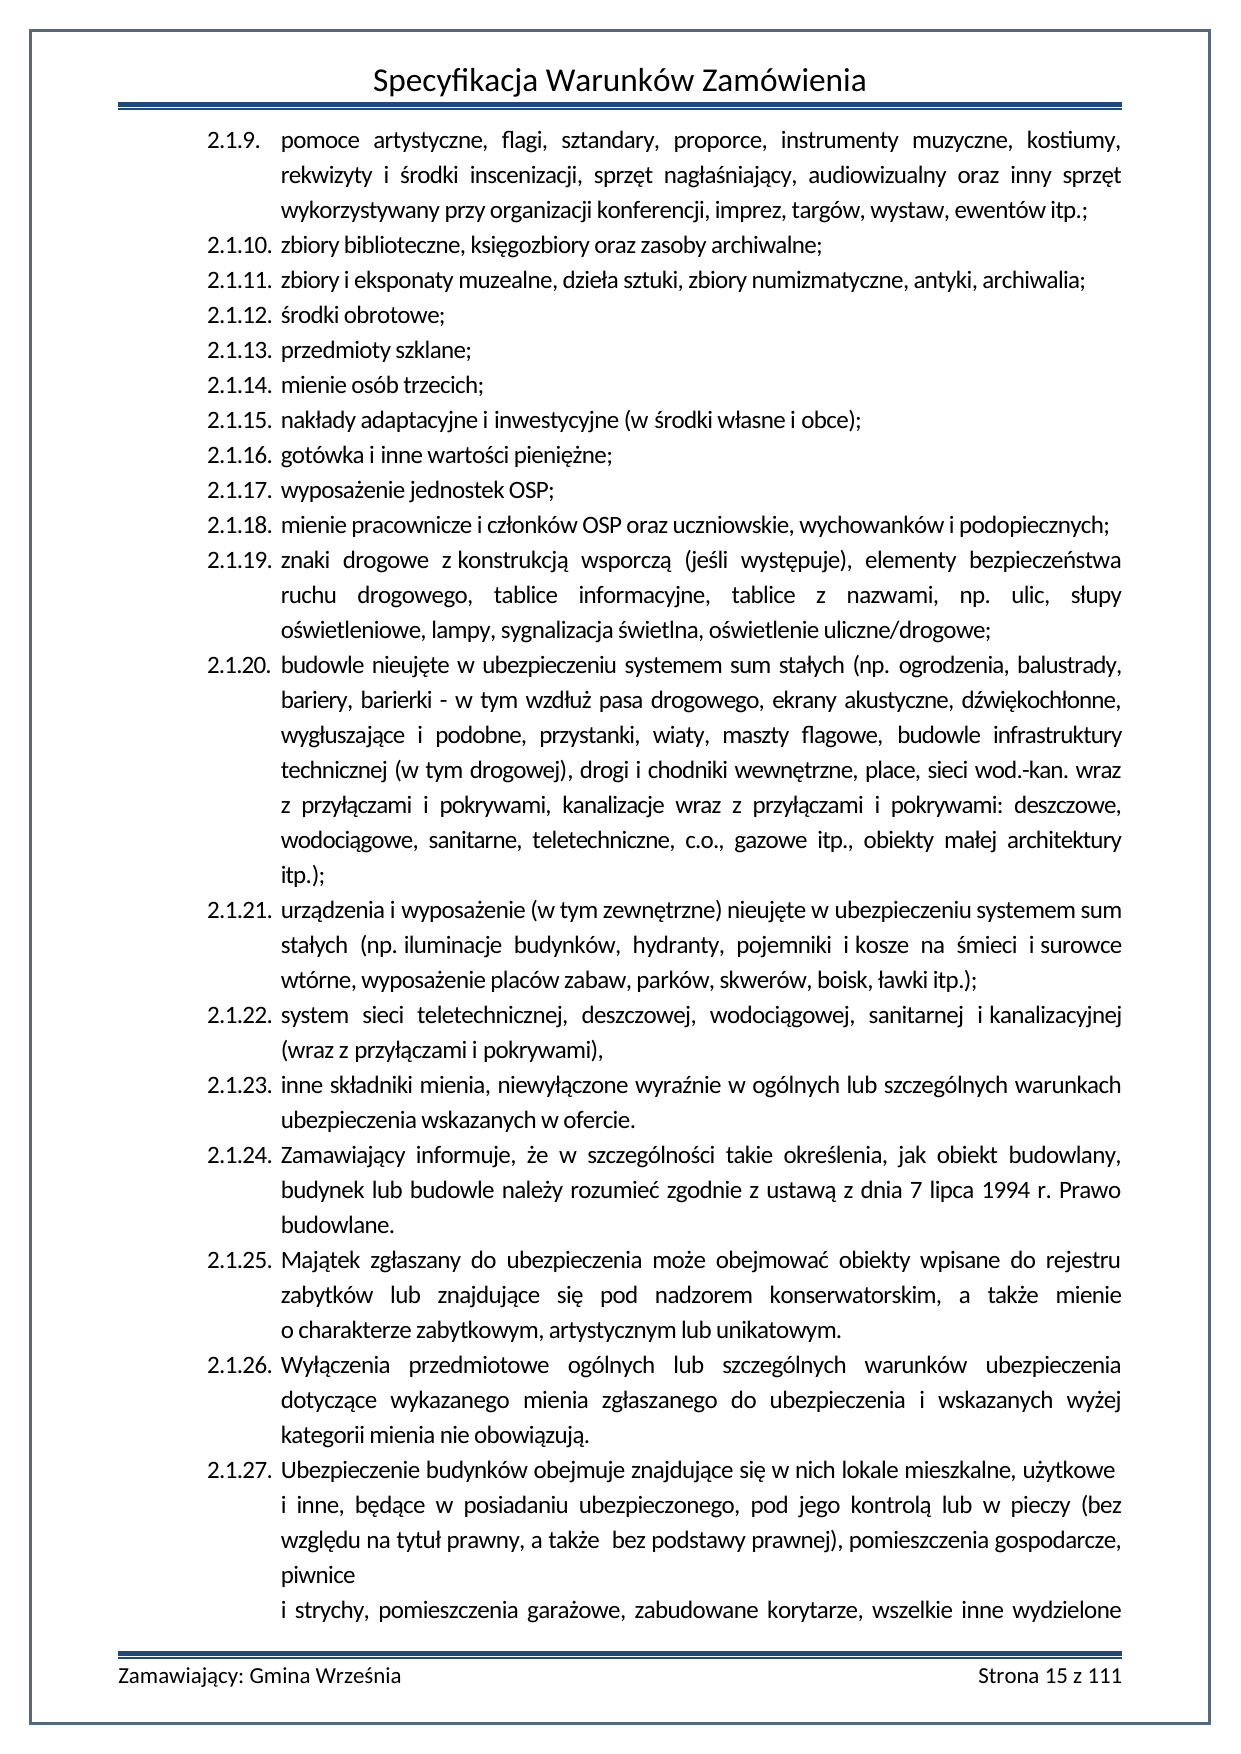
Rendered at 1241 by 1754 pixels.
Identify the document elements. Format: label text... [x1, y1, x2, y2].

list gotówka i inne wartości pieniężne; [207, 439, 1122, 469]
list pomoce artystyczne, flagi, sztandary, proporce, instrumenty muzyczne, kostiumy, rekwizyty i środki inscenizacji, sprzęt nagłaśniający, audiowizualny oraz inny sprzęt wykorzystywany przy organizacji konferencji, imprez, targów, wystaw, ewentów itp.; [207, 124, 1122, 224]
list środki obrotowe; [207, 299, 1122, 329]
list zbiory i eksponaty muzealne, dzieła sztuki, zbiory numizmatyczne, antyki, archiwalia; [207, 264, 1122, 294]
list zbiory biblioteczne, księgozbiory oraz zasoby archiwalne; [207, 229, 1122, 259]
list inne składniki mienia, niewyłączone wyraźnie w ogólnych lub szczególnych warunkach ubezpieczenia wskazanych w ofercie. [207, 1069, 1122, 1134]
list urządzenia i wyposażenie (w tym zewnętrzne) nieujęte w ubezpieczeniu systemem sum stałych (np. iluminacje budynków, hydranty, pojemniki i kosze na śmieci i surowce wtórne, wyposażenie placów zabaw, parków, skwerów, boisk, ławki itp.); [207, 894, 1122, 994]
list system sieci teletechnicznej, deszczowej, wodociągowej, sanitarnej i kanalizacyjnej (wraz z przyłączami i pokrywami), [207, 999, 1122, 1064]
list budowle nieujęte w ubezpieczeniu systemem sum stałych (np. ogrodzenia, balustrady, bariery, barierki - w tym wzdłuż pasa drogowego, ekrany akustyczne, dźwiękochłonne, wygłuszające i podobne, przystanki, wiaty, maszty flagowe, budowle infrastruktury technicznej (w tym drogowej), drogi i chodniki wewnętrzne, place, sieci wod.-kan. wraz z przyłączami i pokrywami, kanalizacje wraz z przyłączami i pokrywami: deszczowe, wodociągowe, sanitarne, teletechniczne, c.o., gazowe itp., obiekty małej architektury itp.); [207, 649, 1122, 889]
list znaki drogowe z konstrukcją wsporczą (jeśli występuje), elementy bezpieczeństwa ruchu drogowego, tablice informacyjne, tablice z nazwami, np. ulic, słupy oświetleniowe, lampy, sygnalizacja świetlna, oświetlenie uliczne/drogowe; [207, 544, 1122, 644]
list przedmioty szklane; [207, 334, 1122, 364]
list mienie osób trzecich; [207, 369, 1122, 399]
list Wyłączenia przedmiotowe ogólnych lub szczególnych warunków ubezpieczenia dotyczące wykazanego mienia zgłaszanego do ubezpieczenia i wskazanych wyżej kategorii mienia nie obowiązują. [207, 1349, 1122, 1449]
list wyposażenie jednostek OSP; [207, 474, 1122, 504]
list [207, 1454, 1122, 1624]
list nakłady adaptacyjne i inwestycyjne (w środki własne i obce); [207, 404, 1122, 434]
list Zamawiający informuje, że w szczególności takie określenia, jak obiekt budowlany, budynek lub budowle należy rozumieć zgodnie z ustawą z dnia 7 lipca 1994 r. Prawo budowlane. [207, 1139, 1122, 1239]
list mienie pracownicze i członków OSP oraz uczniowskie, wychowanków i podopiecznych; [207, 509, 1122, 539]
list Majątek zgłaszany do ubezpieczenia może obejmować obiekty wpisane do rejestru zabytków lub znajdujące się pod nadzorem konserwatorskim, a także mienie o charakterze zabytkowym, artystycznym lub unikatowym. [207, 1244, 1122, 1344]
